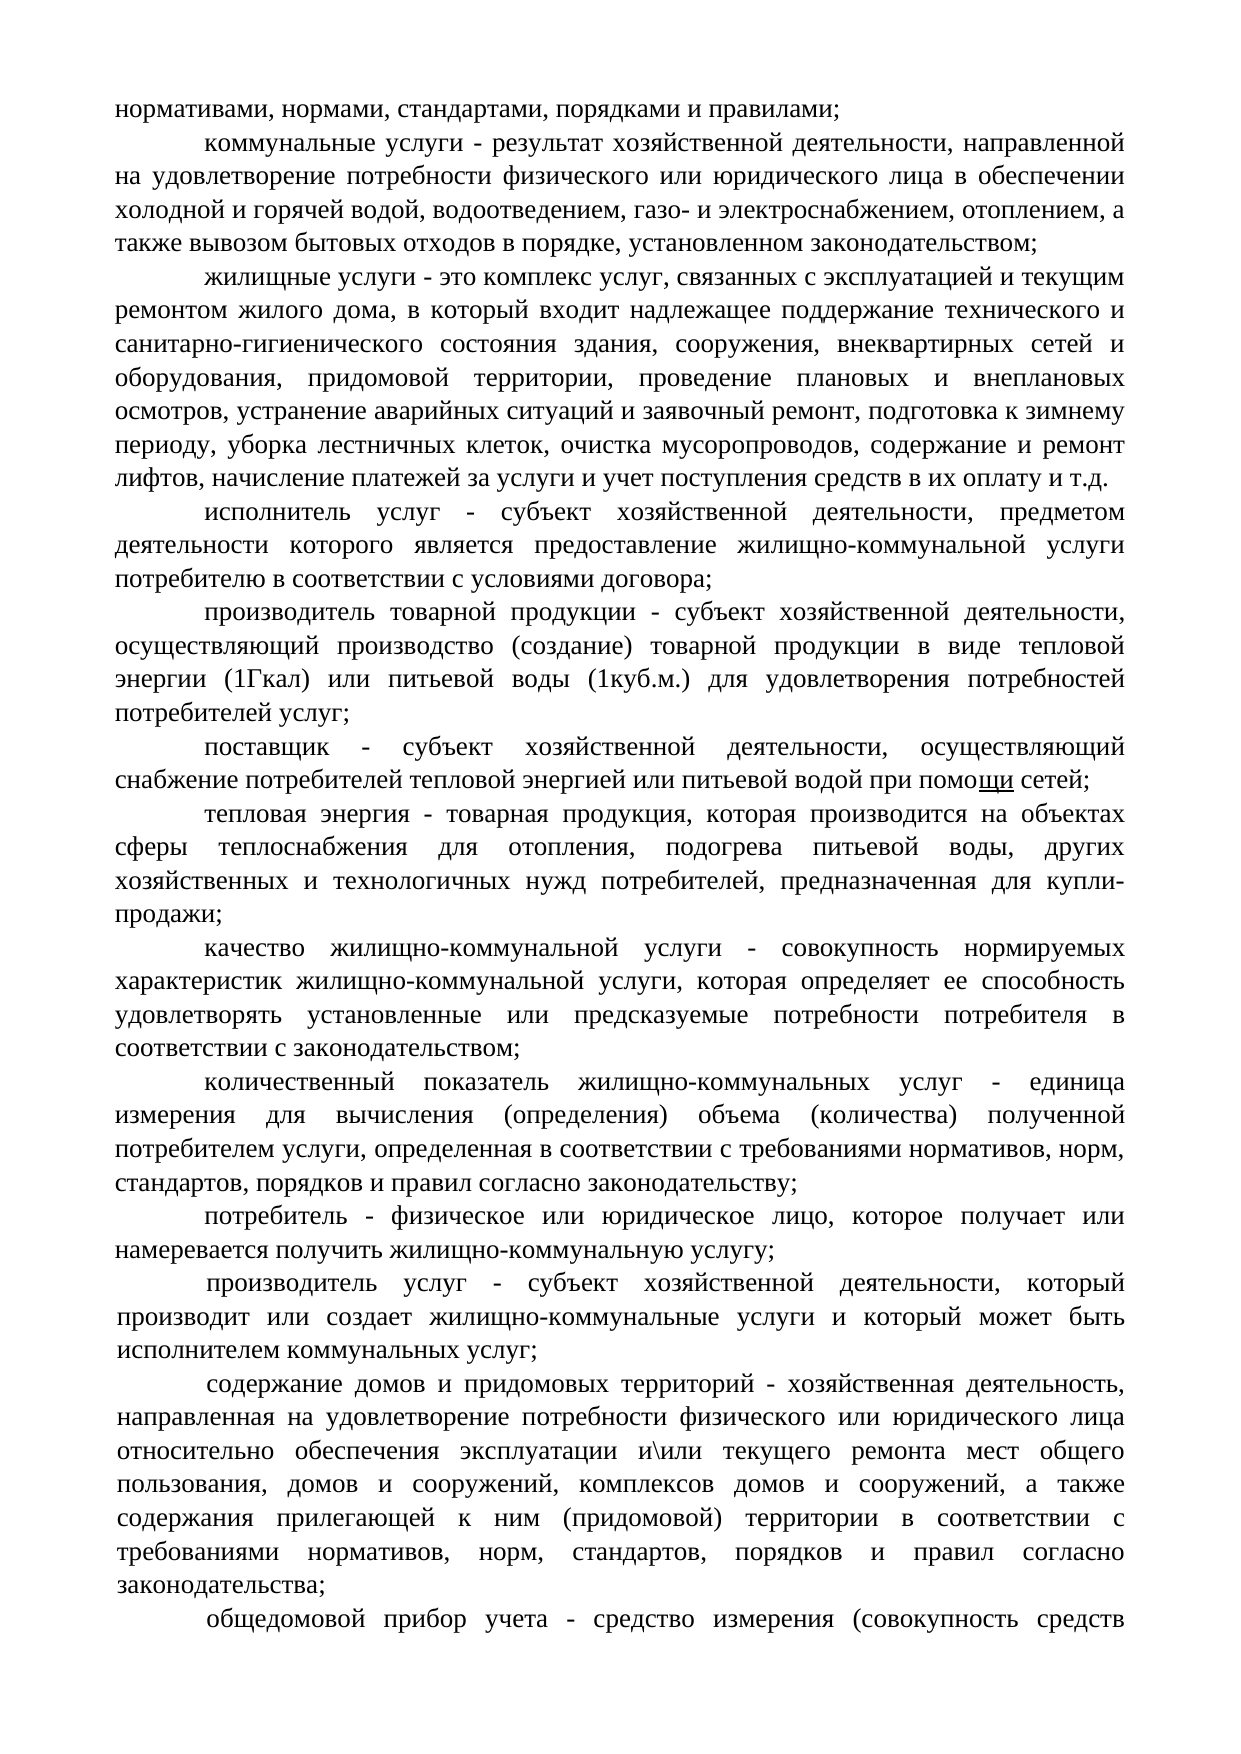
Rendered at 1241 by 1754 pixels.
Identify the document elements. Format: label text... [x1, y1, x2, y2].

text тепловая энергия - товарная продукция, которая производится на объектах сферы теплоснабжения для отопления, подогрева питьевой воды, других хозяйственных и технологичных нужд потребителей, предназначенная для купли-продажи; [114, 795, 1126, 929]
text исполнитель услуг - субъект хозяйственной деятельности, предметом деятельности которого является предоставление жилищно-коммунальной услуги потребителю в соответствии с условиями договора; [114, 493, 1126, 594]
text потребитель - физическое или юридическое лицо, которое получает или намеревается получить жилищно-коммунальную услугу; [114, 1198, 1126, 1265]
text поставщик - субъект хозяйственной деятельности, осуществляющий снабжение потребителей тепловой энергией или питьевой водой при помощи сетей; [114, 728, 1126, 795]
text производитель услуг - субъект хозяйственной деятельности, который производит или создает жилищно-коммунальные услуги и который может быть исполнителем коммунальных услуг; [117, 1265, 1126, 1366]
text качество жилищно-коммунальной услуги - совокупность нормируемых характеристик жилищно-коммунальной услуги, которая определяет ее способность удовлетворять установленные или предсказуемые потребности потребителя в соответствии с законодательством; [114, 929, 1126, 1064]
text содержание домов и придомовых территорий - хозяйственная деятельность, направленная на удовлетворение потребности физического или юридического лица относительно обеспечения эксплуатации и\или текущего ремонта мест общего пользования, домов и сооружений, комплексов домов и сооружений, а также содержания прилегающей к ним (придомовой) территории в соответствии с требованиями нормативов, норм, стандартов, порядков и правил согласно законодательства; [117, 1366, 1126, 1600]
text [117, 1600, 1126, 1634]
text коммунальные услуги - результат хозяйственной деятельности, направленной на удовлетворение потребности физического или юридического лица в обеспечении холодной и горячей водой, водоотведением, газо- и электроснабжением, отоплением, а также вывозом бытовых отходов в порядке, установленном законодательством; [114, 124, 1126, 259]
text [114, 91, 1126, 124]
text количественный показатель жилищно-коммунальных услуг - единица измерения для вычисления (определения) объема (количества) полученной потребителем услуги, определенная в соответствии с требованиями нормативов, норм, стандартов, порядков и правил согласно законодательству; [114, 1064, 1126, 1198]
text производитель товарной продукции - субъект хозяйственной деятельности, осуществляющий производство (создание) товарной продукции в виде тепловой энергии (1Гкал) или питьевой воды (1куб.м.) для удовлетворения потребностей потребителей услуг; [114, 594, 1126, 728]
text жилищные услуги - это комплекс услуг, связанных с эксплуатацией и текущим ремонтом жилого дома, в который входит надлежащее поддержание технического и санитарно-гигиенического состояния здания, сооружения, внеквартирных сетей и оборудования, придомовой территории, проведение плановых и внеплановых осмотров, устранение аварийных ситуаций и заявочный ремонт, подготовка к зимнему периоду, уборка лестничных клеток, очистка мусоропроводов, содержание и ремонт лифтов, начисление платежей за услуги и учет поступления средств в их оплату и т.д. [114, 259, 1126, 493]
